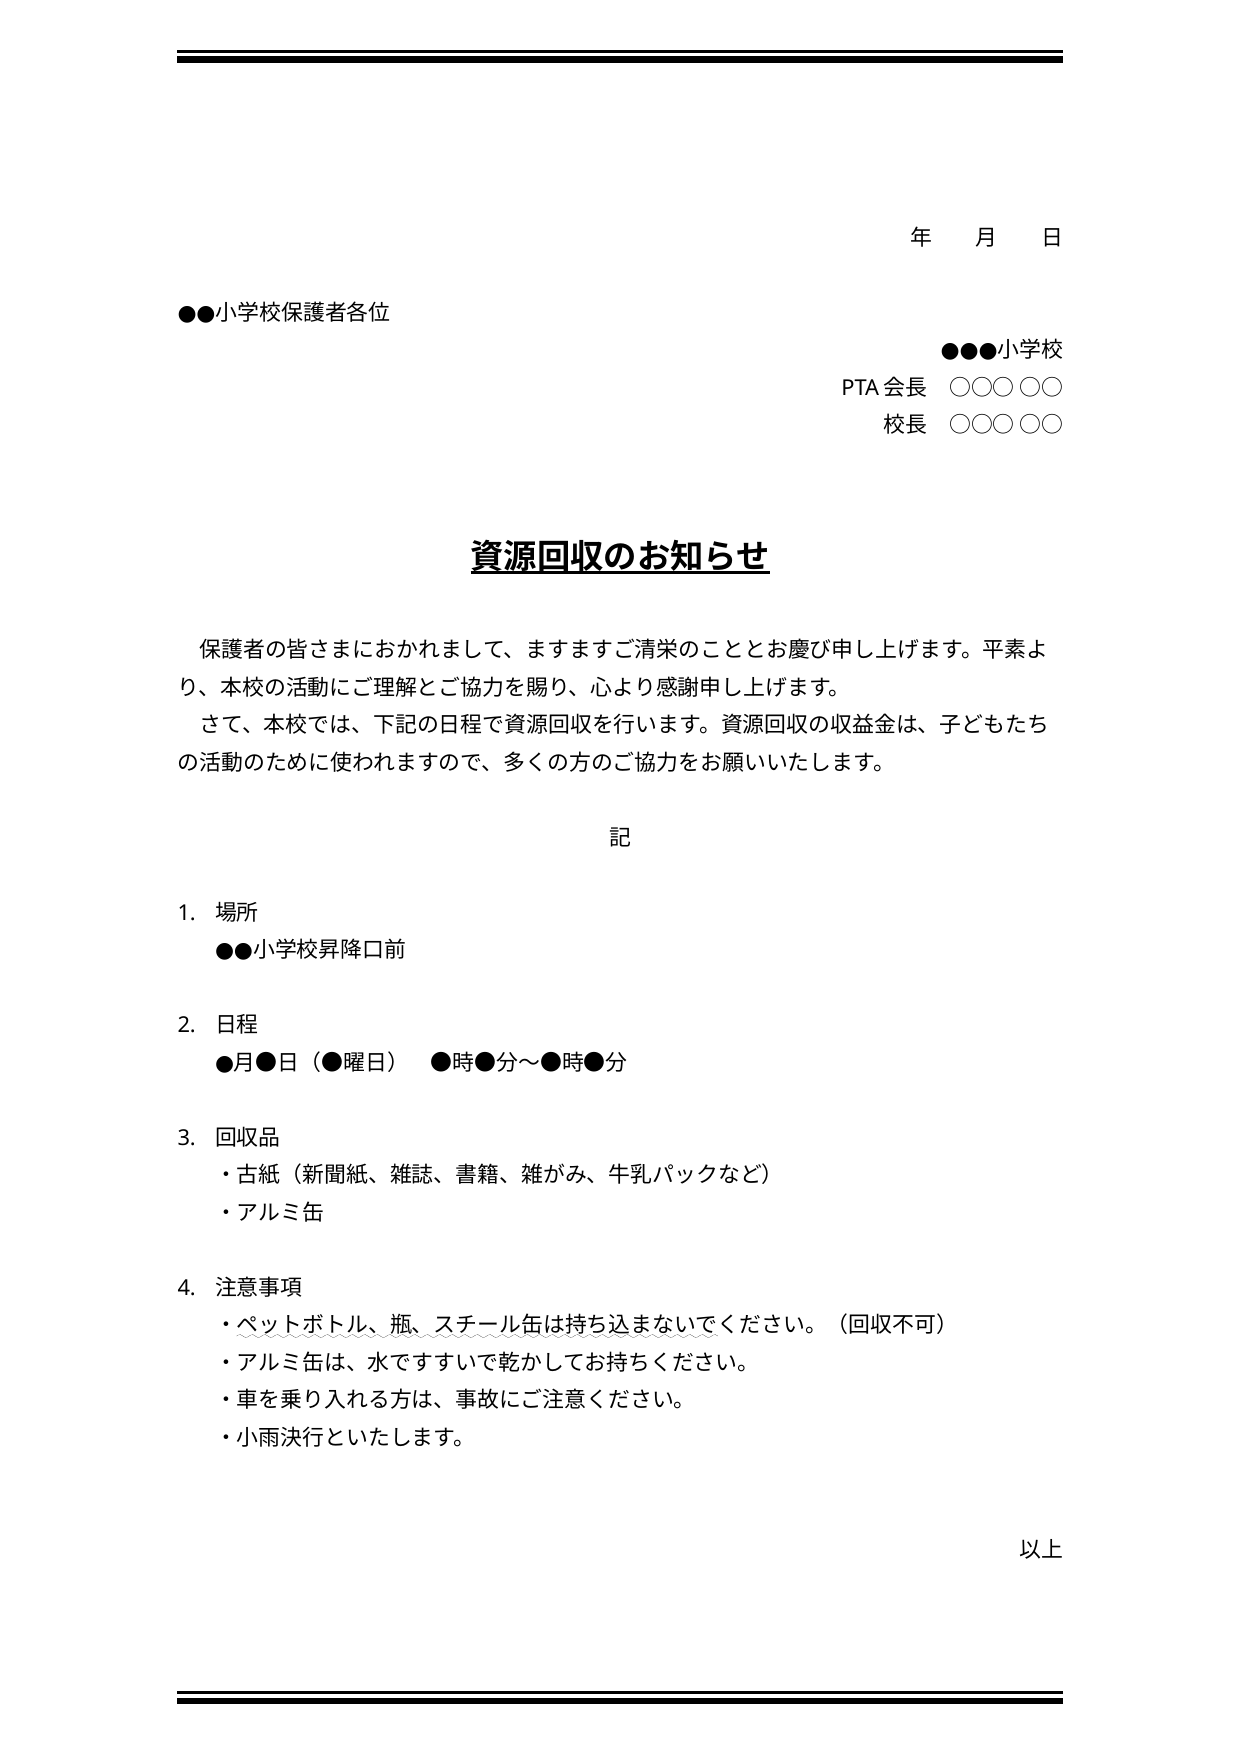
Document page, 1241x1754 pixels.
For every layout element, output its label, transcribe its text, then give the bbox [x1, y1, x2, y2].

text ・小雨決行といたします。 [177, 1417, 1063, 1454]
text 年 月 日 [177, 217, 1063, 254]
list 場所 [177, 892, 1063, 929]
text ・アルミ缶 [177, 1192, 1063, 1229]
text ●●小学校昇降口前 [177, 929, 1063, 967]
text ・ペットボトル、瓶、スチール缶は持ち込まないでください。（回収不可） [177, 1304, 1063, 1342]
text ・車を乗り入れる方は、事故にご注意ください。 [177, 1379, 1063, 1417]
text ●●小学校保護者各位 [177, 292, 1063, 329]
list 注意事項 [177, 1267, 1063, 1304]
text 以上 [177, 1529, 1063, 1567]
text ・古紙（新聞紙、雑誌、書籍、雑がみ、牛乳パックなど） [177, 1154, 1063, 1192]
text 資源回収のお知らせ [177, 517, 1063, 592]
list 回収品 [177, 1117, 1063, 1154]
text PTA会長 ○○○ ○○ [177, 367, 1063, 404]
text さて、本校では、下記の日程で資源回収を行います。資源回収の収益金は、子どもたちの活動のために使われますので、多くの方のご協力をお願いいたします。 [177, 704, 1063, 779]
list 日程 [177, 1004, 1063, 1042]
text 校長 ○○○ ○○ [177, 404, 1063, 442]
subtitle 記 [177, 817, 1063, 854]
text ●●●小学校 [177, 329, 1063, 367]
text ●月●日（●曜日） ●時●分～●時●分 [177, 1042, 1063, 1079]
text 保護者の皆さまにおかれまして、ますますご清栄のこととお慶び申し上げます。平素より、本校の活動にご理解とご協力を賜り、心より感謝申し上げます。 [177, 629, 1063, 704]
text ・アルミ缶は、水ですすいで乾かしてお持ちください。 [177, 1342, 1063, 1379]
